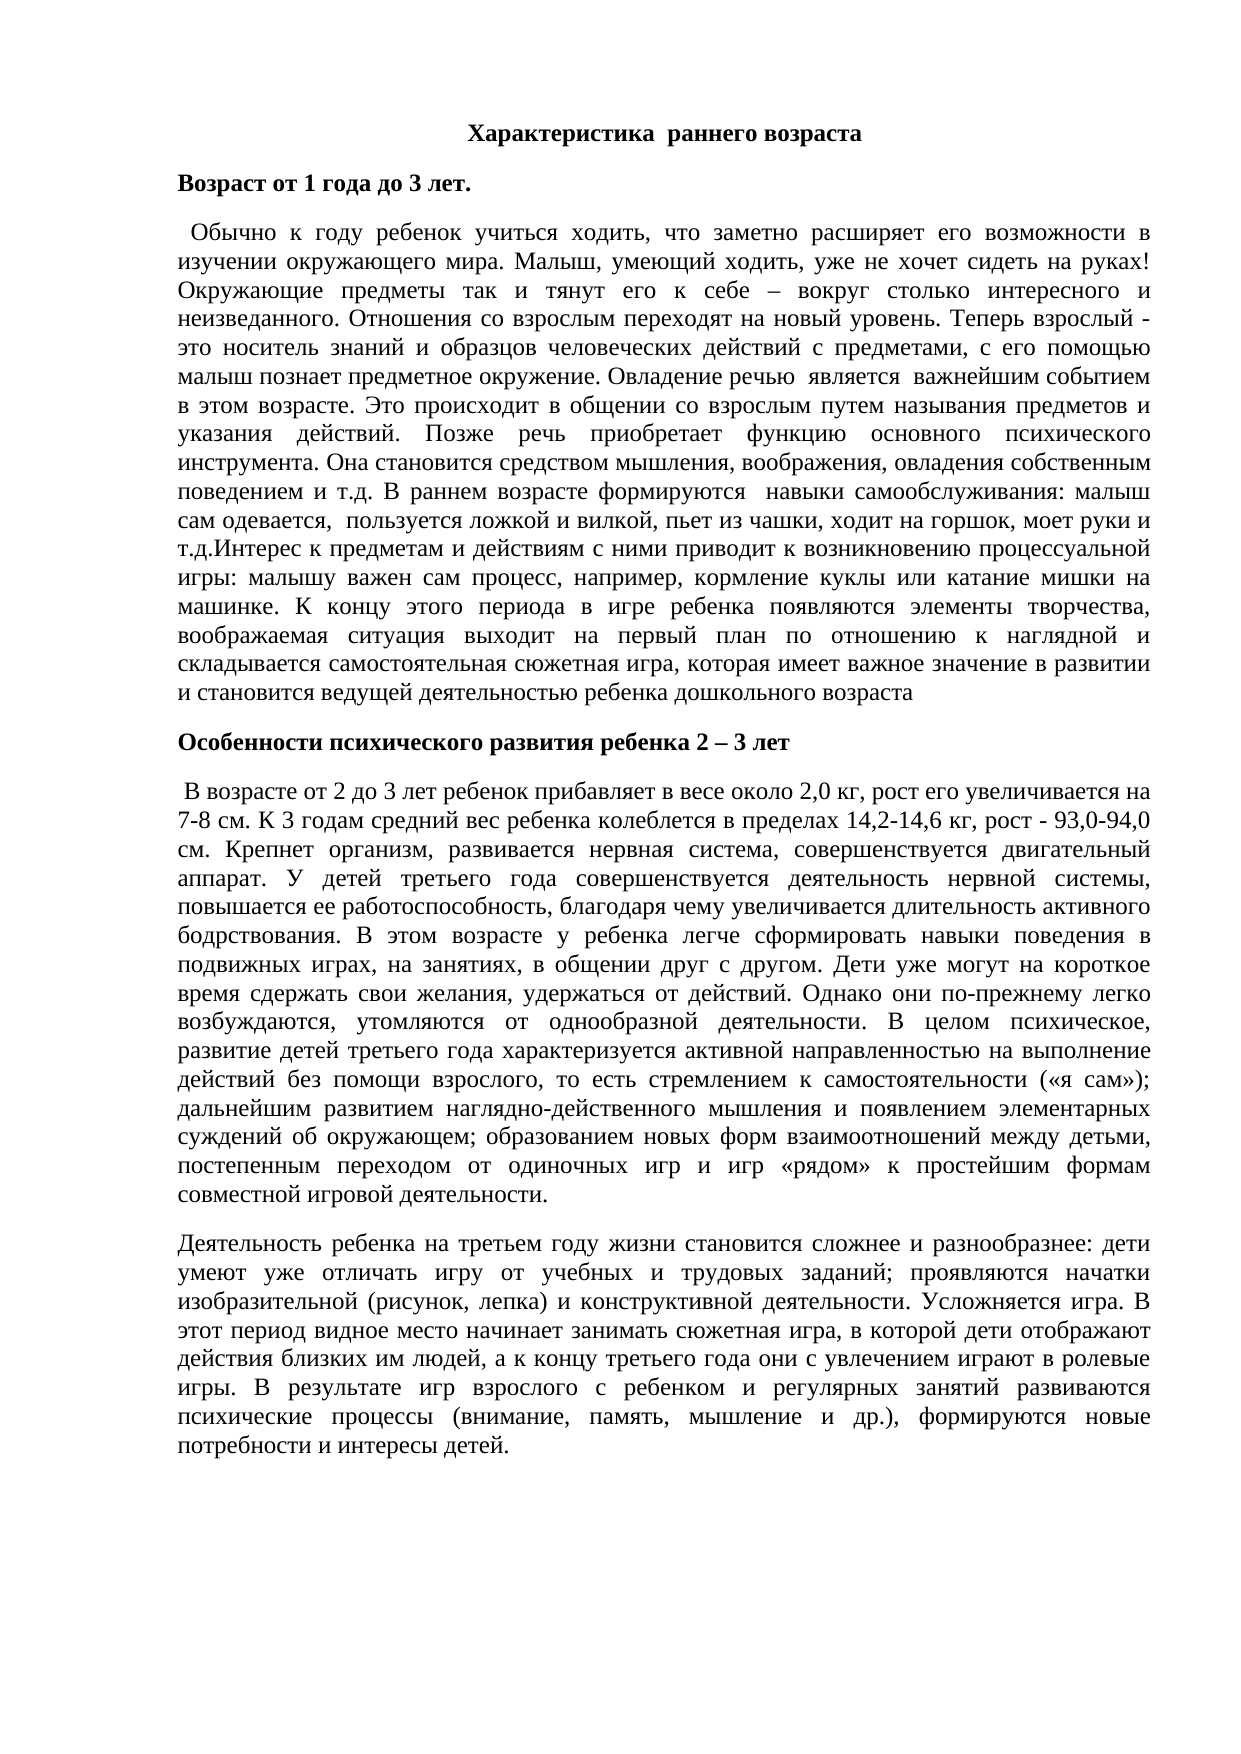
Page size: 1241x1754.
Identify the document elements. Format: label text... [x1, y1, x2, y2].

text Возраст от 1 года до 3 лет. [177, 168, 1152, 196]
text Особенности психического развития ребенка 2 – 3 лет [177, 727, 1152, 756]
text Характеристика раннего возраста [177, 118, 1152, 147]
text Деятельность ребенка на третьем году жизни становится сложнее и разнообразнее: дети умеют уже отличать игру от учебных и трудовых заданий; проявляются начатки изобразительной (рисунок, лепка) и конструктивной деятельности. Усложняется игра. В этот период видное место начинает занимать сюжетная игра, в которой дети отображают действия близких им людей, а к концу третьего года они с увлечением играют в ролевые игры. В результате игр взрослого с ребенком и регулярных занятий развиваются психические процессы (внимание, память, мышление и др.), формируются новые потребности и интересы детей. [177, 1228, 1152, 1458]
text В возрасте от 2 до 3 лет ребенок прибавляет в весе около 2,0 кг, рост его увеличивается на 7-8 см. К 3 годам средний вес ребенка колеблется в пределах 14,2-14,6 кг, рост - 93,0-94,0 см. Крепнет организм, развивается нервная система, совершенствуется двигательный аппарат. У детей третьего года совершенствуется деятельность нервной системы, повышается ее работоспособность, благодаря чему увеличивается длительность активного бодрствования. В этом возрасте у ребенка легче сформировать навыки поведения в подвижных играх, на занятиях, в общении друг с другом. Дети уже могут на короткое время сдержать свои желания, удержаться от действий. Однако они по-прежнему легко возбуждаются, утомляются от однообразной деятельности. В целом психическое, развитие детей третьего года характеризуется активной направленностью на выполнение действий без помощи взрослого, то есть стремлением к самостоятельности («я сам»); дальнейшим развитием наглядно-действенного мышления и появлением элементарных суждений об окружающем; образованием новых форм взаимоотношений между детьми, постепенным переходом от одиночных игр и игр «рядом» к простейшим формам совместной игровой деятельности. [177, 776, 1152, 1208]
text Обычно к году ребенок учиться ходить, что заметно расширяет его возможности в изучении окружающего мира. Малыш, умеющий ходить, уже не хочет сидеть на руках! Окружающие предметы так и тянут его к себе – вокруг столько интересного и неизведанного. Отношения со взрослым переходят на новый уровень. Теперь взрослый - это носитель знаний и образцов человеческих действий с предметами, с его помощью малыш познает предметное окружение. Овладение речью является важнейшим событием в этом возрасте. Это происходит в общении со взрослым путем называния предметов и указания действий. Позже речь приобретает функцию основного психического инструмента. Она становится средством мышления, воображения, овладения собственным поведением и т.д. В раннем возрасте формируются навыки самообслуживания: малыш сам одевается, пользуется ложкой и вилкой, пьет из чашки, ходит на горшок, моет руки и т.д.Интерес к предметам и действиям с ними приводит к возникновению процессуальной игры: малышу важен сам процесс, например, кормление куклы или катание мишки на машинке. К концу этого периода в игре ребенка появляются элементы творчества, воображаемая ситуация выходит на первый план по отношению к наглядной и складывается самостоятельная сюжетная игра, которая имеет важное значение в развитии и становится ведущей деятельностью ребенка дошкольного возраста [177, 217, 1152, 706]
